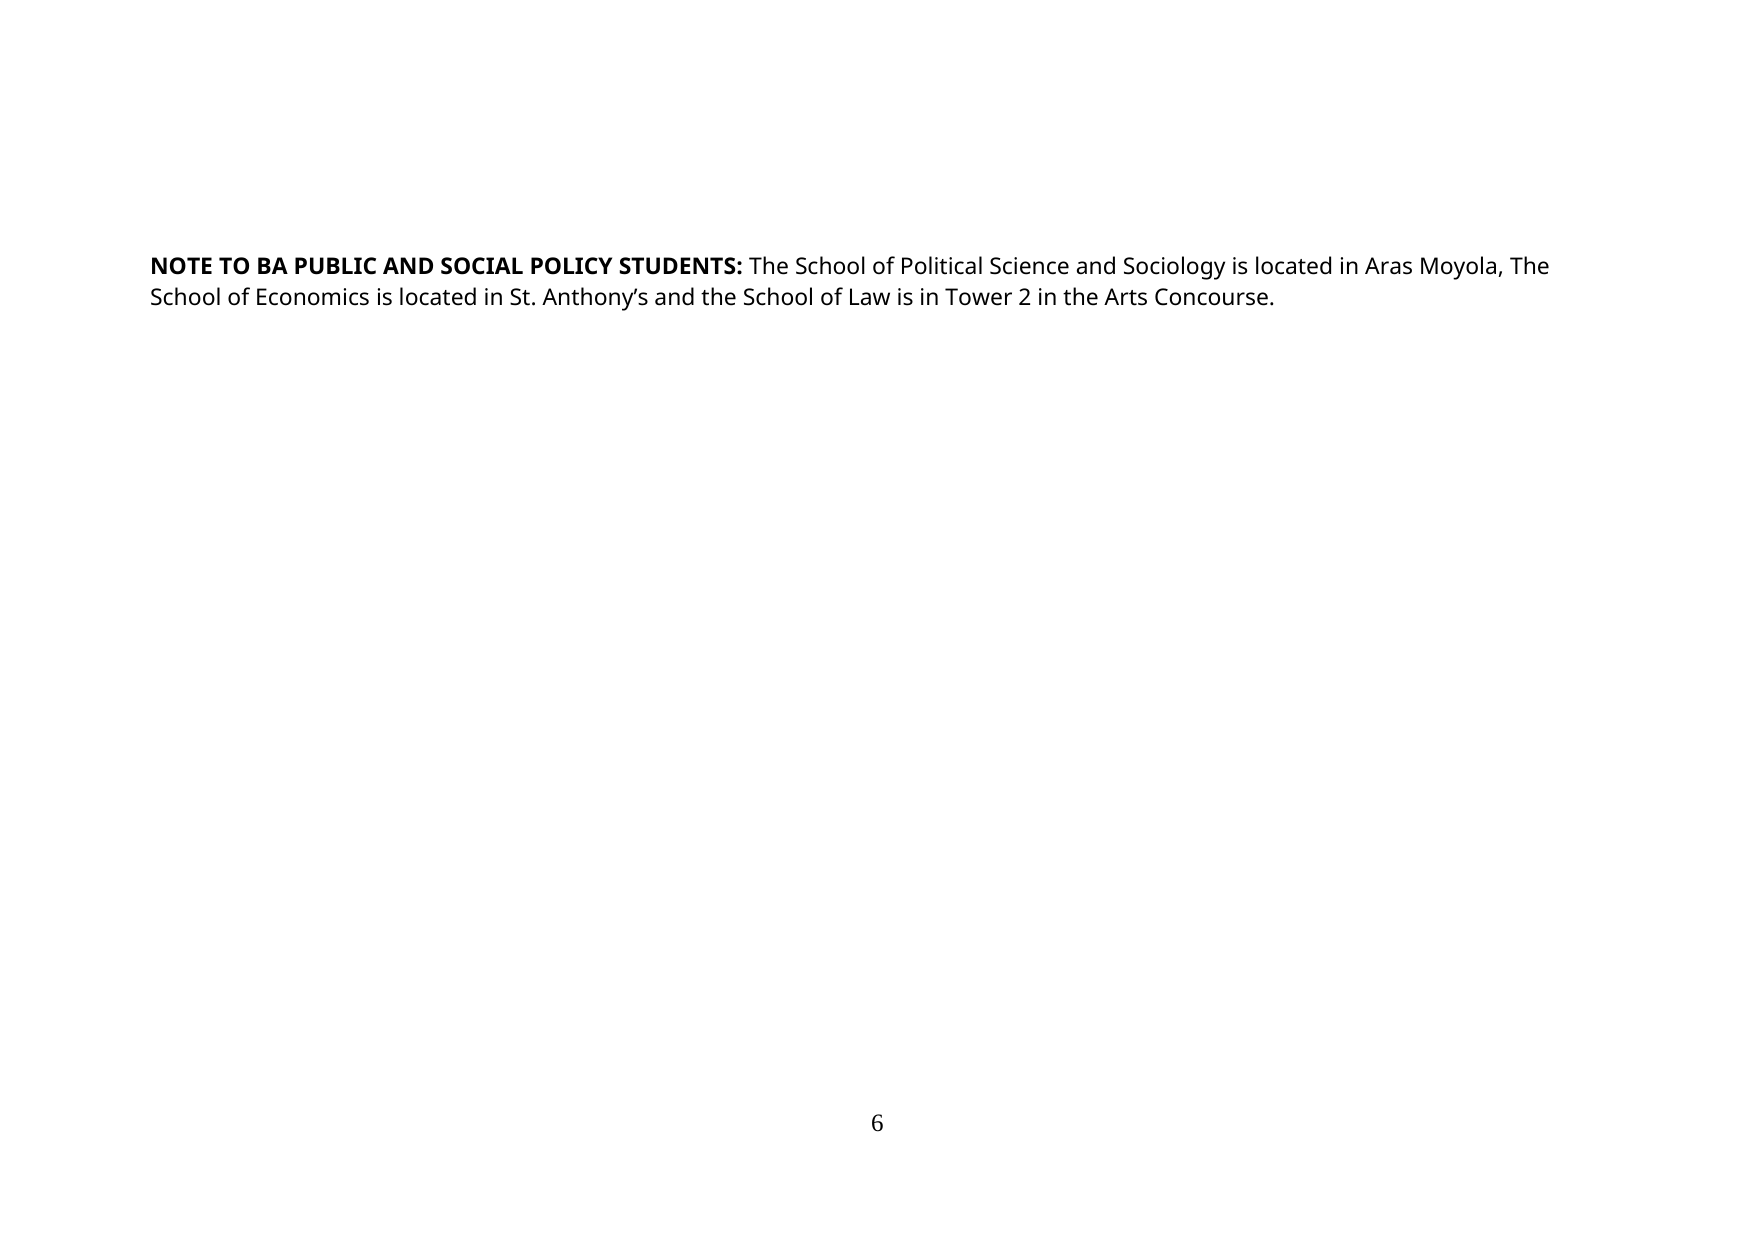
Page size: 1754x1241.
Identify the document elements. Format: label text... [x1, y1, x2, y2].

text NOTE TO BA PUBLIC AND SOCIAL POLICY STUDENTS: The School of Political Science and Sociology is located in Aras Moyola, The School of Economics is located in St. Anthony’s and the School of Law is in Tower 2 in the Arts Concourse. [150, 250, 1604, 312]
